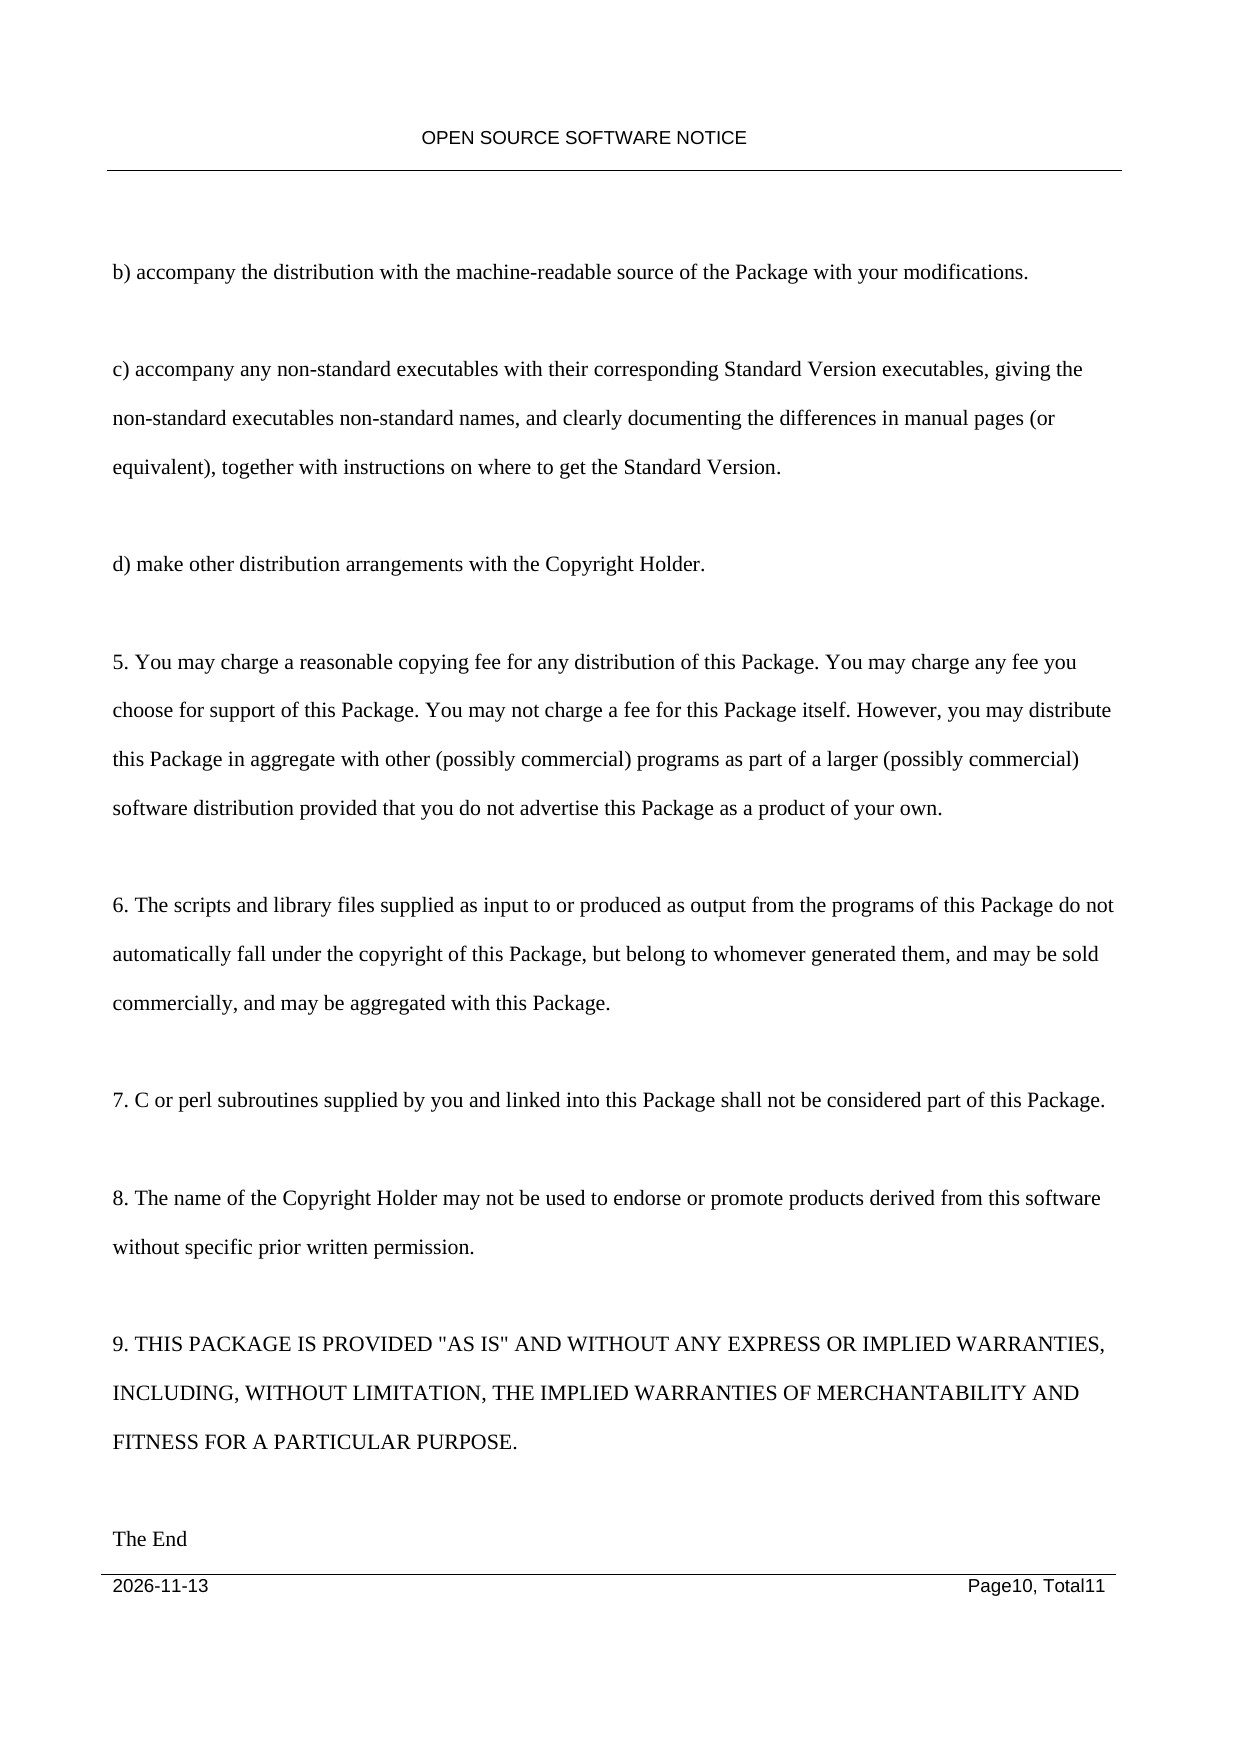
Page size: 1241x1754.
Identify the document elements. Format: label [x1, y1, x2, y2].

text [112, 206, 1128, 1555]
